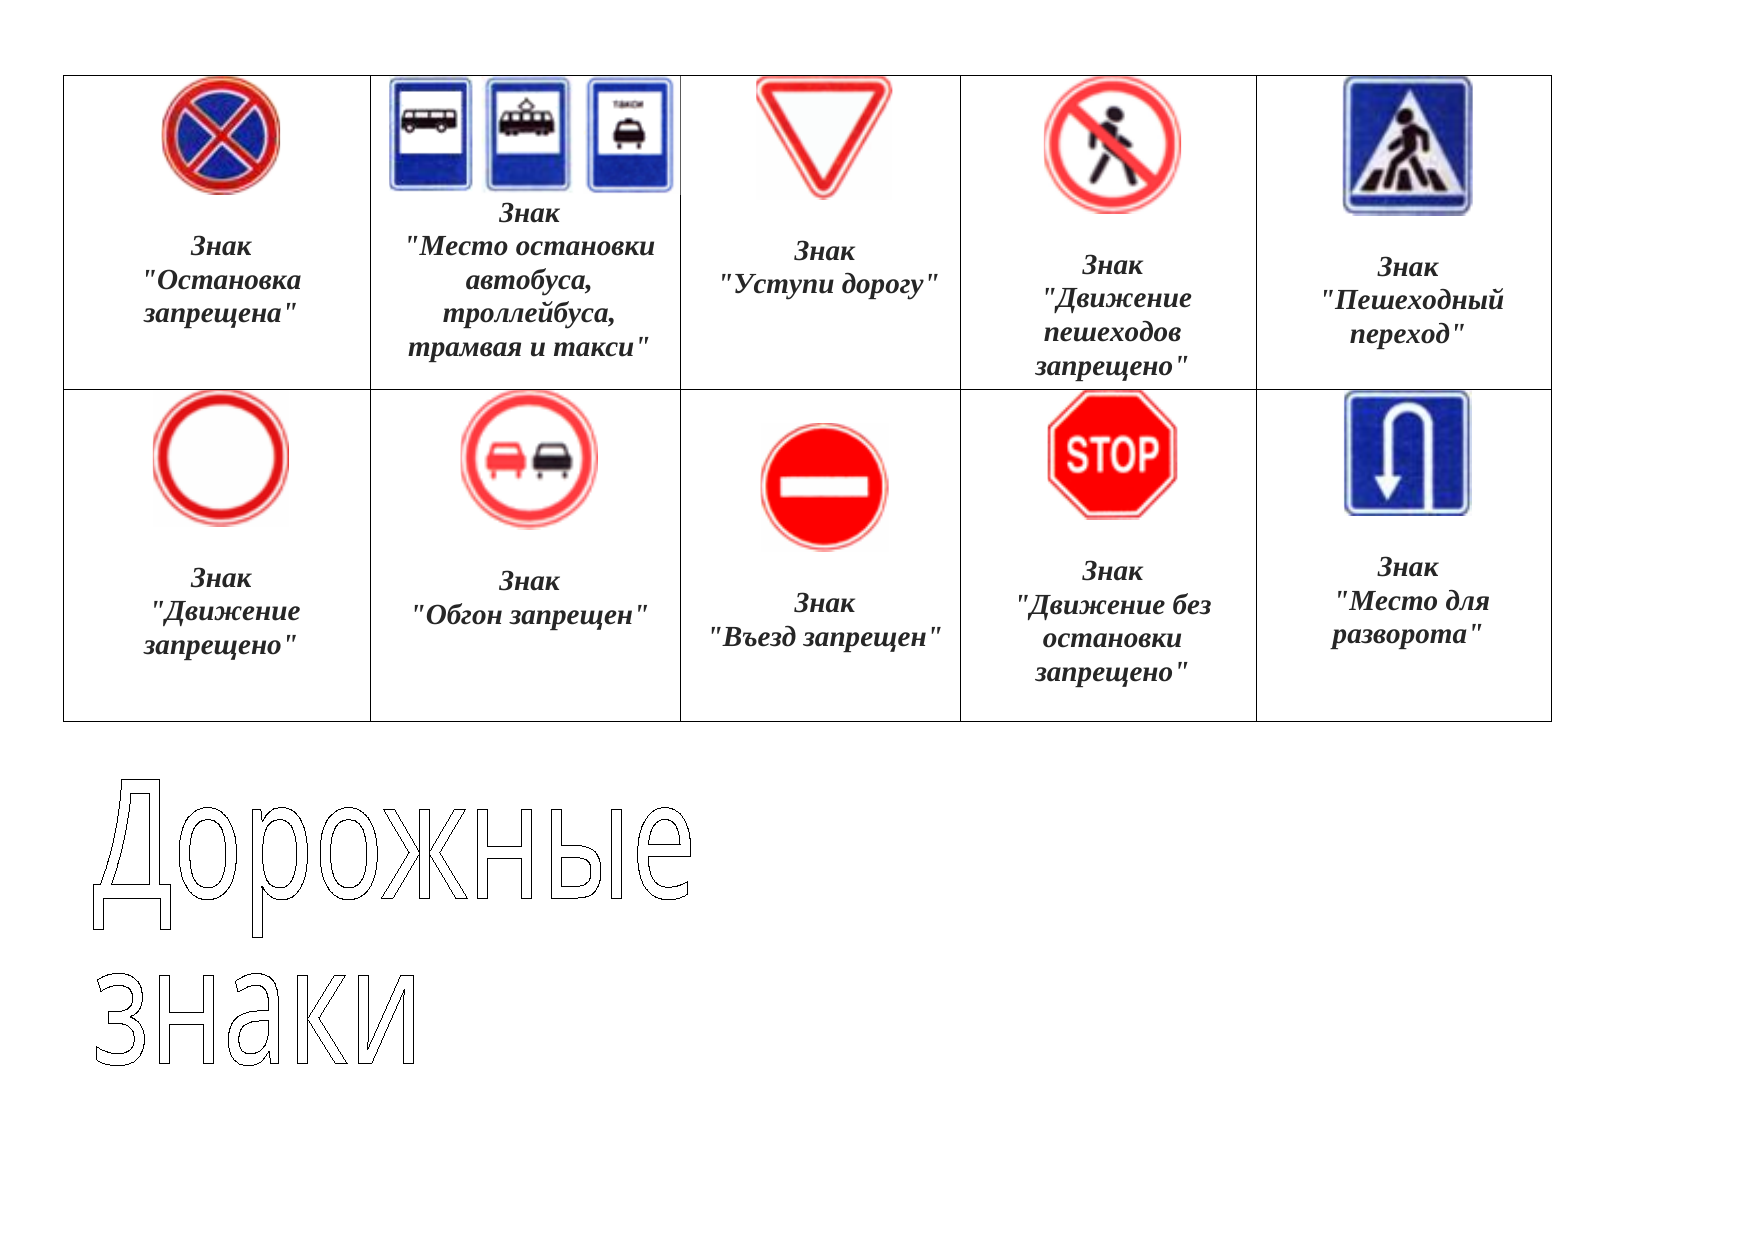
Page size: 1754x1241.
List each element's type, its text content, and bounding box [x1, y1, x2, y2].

table_cell Знак "Обгон запрещен" [371, 390, 680, 721]
table_cell Знак "Въезд запрещен" [681, 390, 960, 721]
picture [756, 76, 893, 200]
picture [161, 76, 281, 195]
picture [760, 423, 889, 552]
picture [1342, 76, 1473, 216]
table_cell Знак "Движение пешеходов запрещено" [961, 76, 1256, 389]
picture [1047, 390, 1178, 520]
picture [460, 390, 598, 530]
table_cell Знак "Движение запрещено" [64, 390, 370, 721]
picture [389, 76, 681, 195]
picture [1043, 76, 1182, 214]
table_cell Знак "Движение без остановки запрещено" [961, 390, 1256, 721]
picture [1343, 390, 1472, 516]
table_cell Знак "Место остановки автобуса, троллейбуса, трамвая и такси" [371, 76, 680, 389]
table_cell Знак "Пешеходный переход" [1257, 76, 1551, 389]
table_cell Знак "Остановка запрещена" [64, 76, 370, 389]
picture [152, 390, 289, 527]
table_cell Знак "Уступи дорогу" [681, 76, 960, 389]
table_cell Знак "Место для разворота" [1257, 390, 1551, 721]
